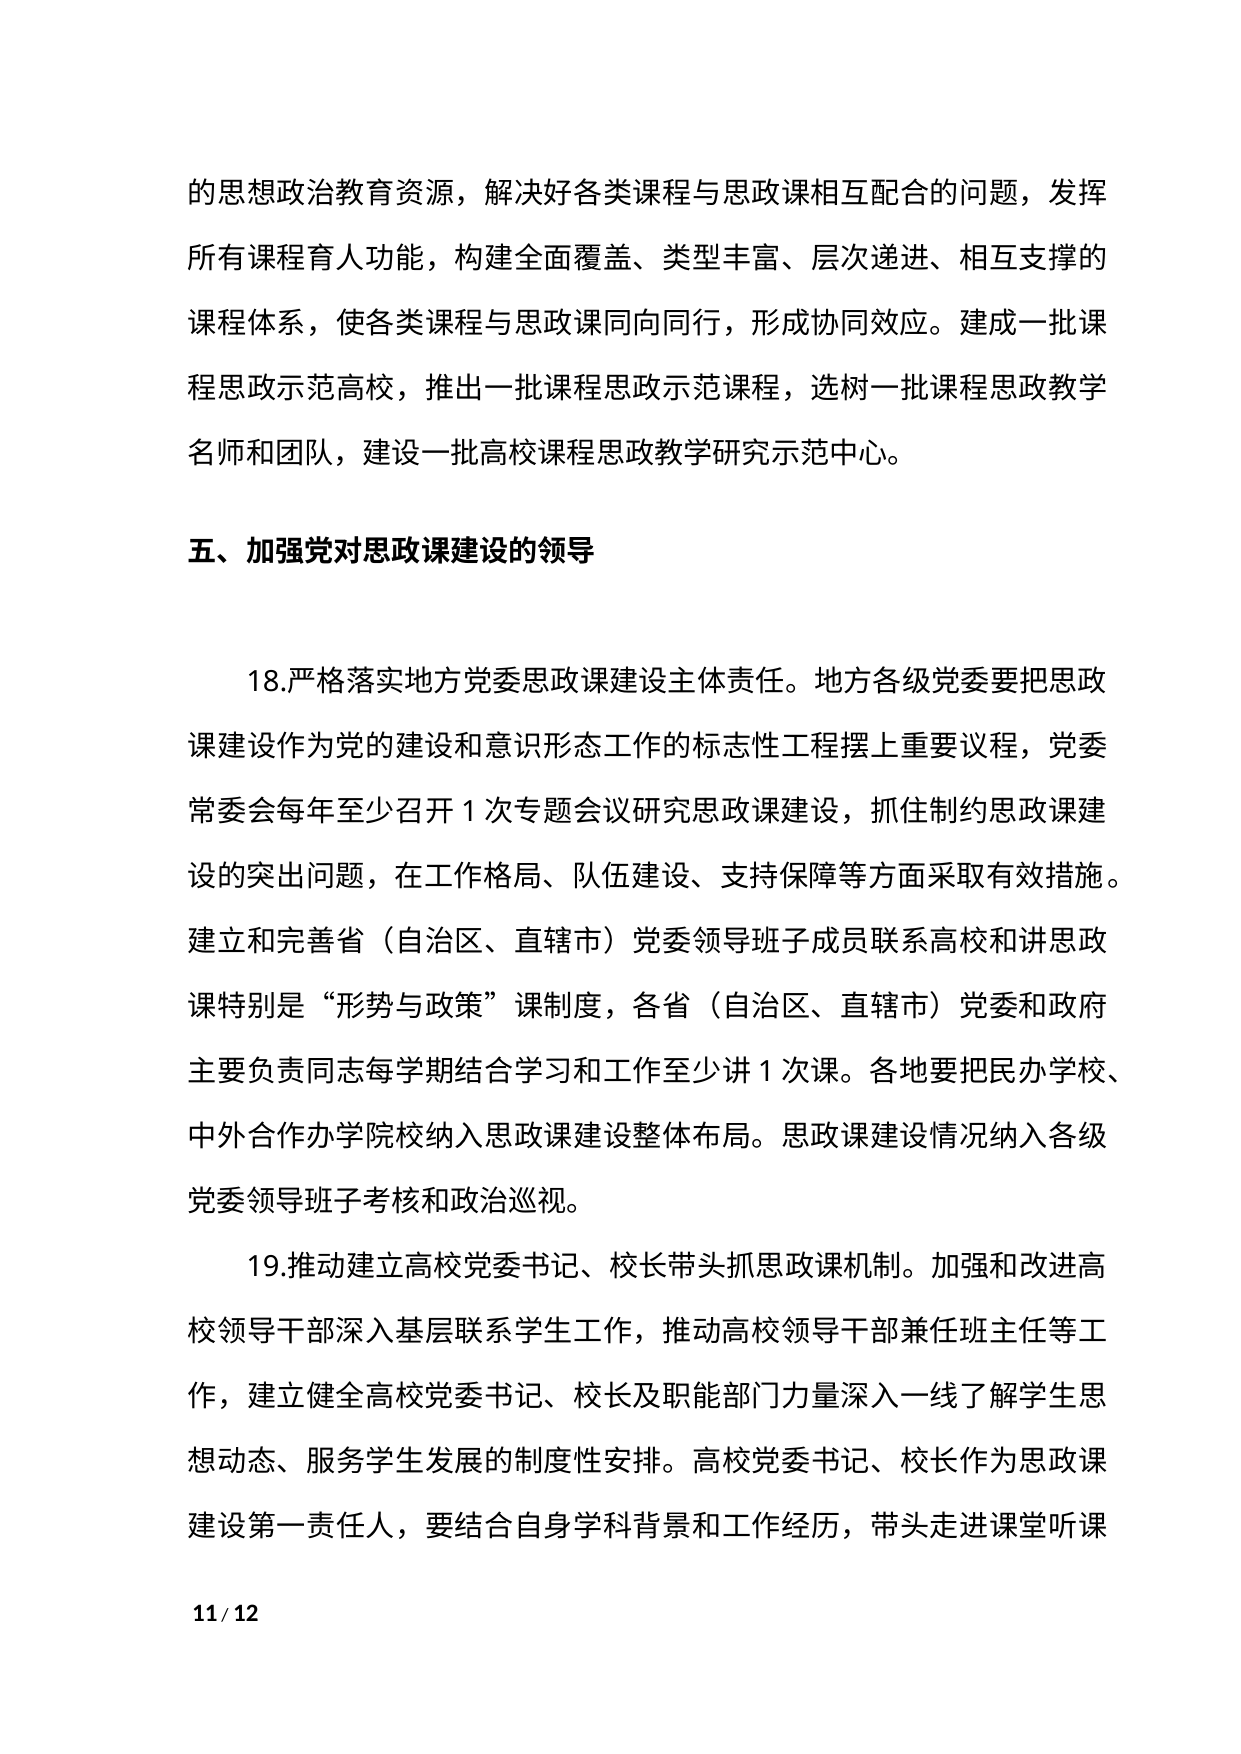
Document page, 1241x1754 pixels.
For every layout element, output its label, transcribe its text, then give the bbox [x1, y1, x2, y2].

text 18.严格落实地方党委思政课建设主体责任。地方各级党委要把思政课建设作为党的建设和意识形态工作的标志性工程摆上重要议程，党委常委会每年至少召开1次专题会议研究思政课建设，抓住制约思政课建设的突出问题，在工作格局、队伍建设、支持保障等方面采取有效措施。建立和完善省（自治区、直辖市）党委领导班子成员联系高校和讲思政课特别是“形势与政策”课制度，各省（自治区、直辖市）党委和政府主要负责同志每学期结合学习和工作至少讲1次课。各地要把民办学校、中外合作办学院校纳入思政课建设整体布局。思政课建设情况纳入各级党委领导班子考核和政治巡视。 [187, 646, 1107, 1231]
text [187, 1231, 1107, 1556]
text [187, 158, 1107, 483]
text 五、加强党对思政课建设的领导 [187, 516, 1107, 581]
